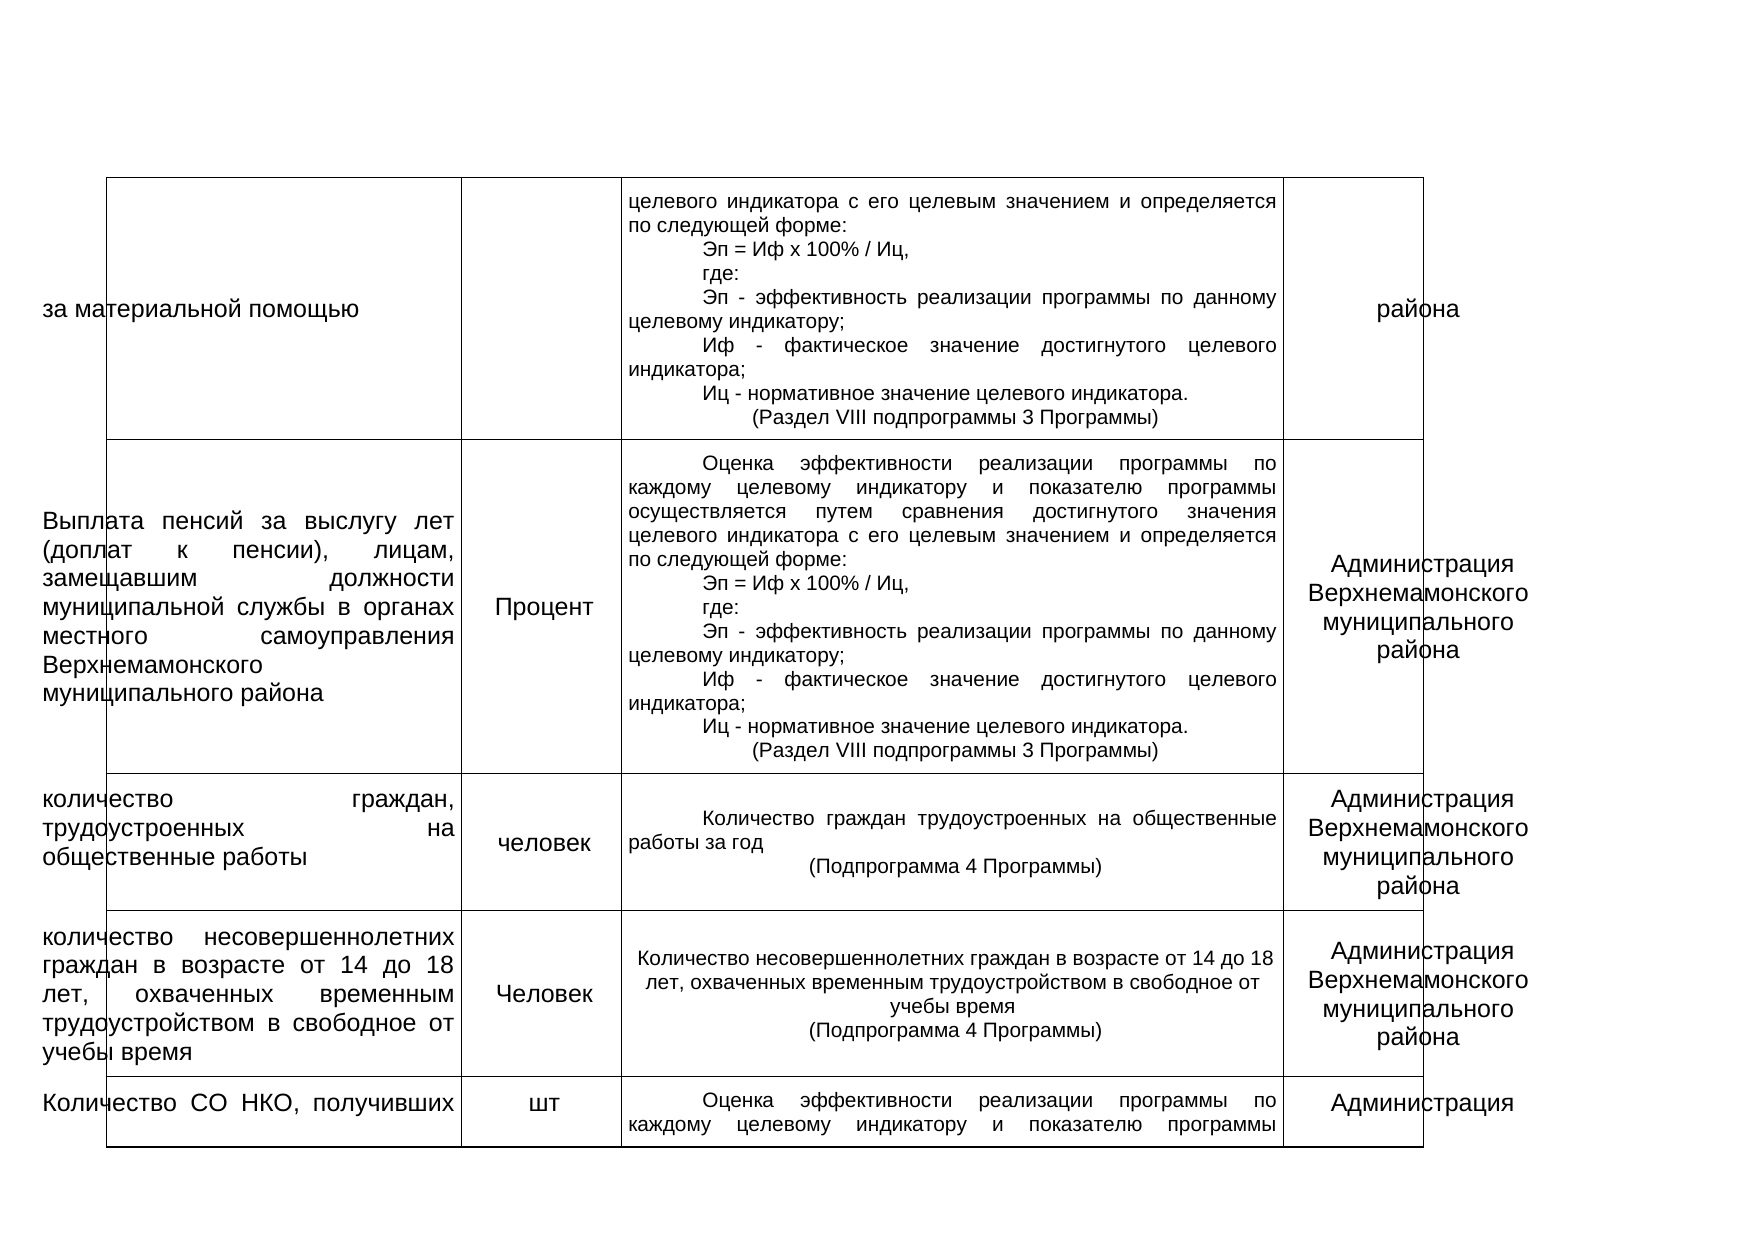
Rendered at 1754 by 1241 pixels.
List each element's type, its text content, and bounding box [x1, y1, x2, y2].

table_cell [1284, 1077, 1423, 1146]
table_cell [622, 178, 1283, 439]
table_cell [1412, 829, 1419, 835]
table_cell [1284, 178, 1423, 439]
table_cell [107, 1077, 461, 1146]
table_cell [1424, 177, 1624, 1147]
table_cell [462, 178, 621, 439]
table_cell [622, 1077, 1283, 1146]
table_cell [462, 1077, 621, 1146]
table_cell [107, 178, 461, 439]
